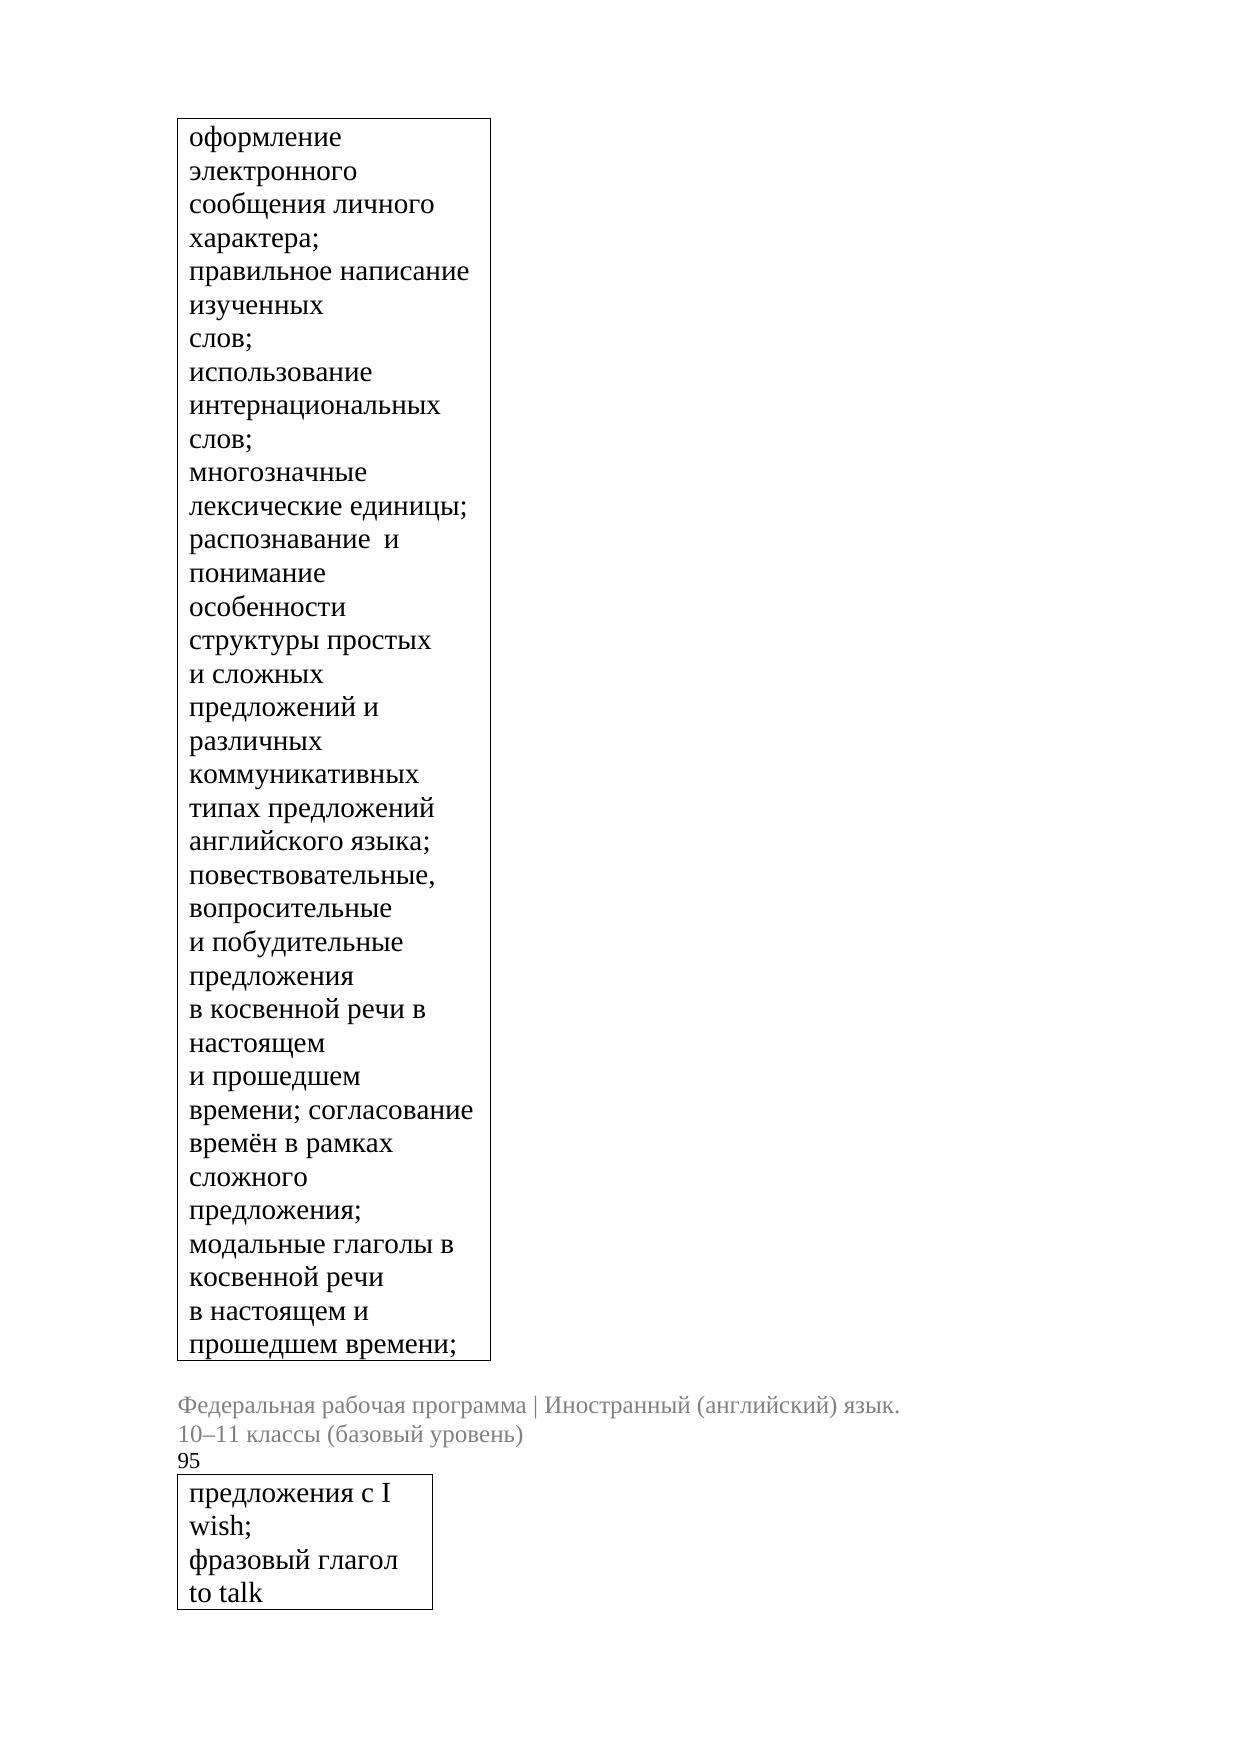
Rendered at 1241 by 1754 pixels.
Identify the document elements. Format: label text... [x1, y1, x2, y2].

text Федеральная рабочая программа | Иностранный (английский) язык. 10–11 классы (базовый уровень) 95 [177, 1361, 1152, 1474]
table_header предложения с I wish; фразовый глагол to talk [178, 1475, 432, 1609]
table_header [178, 119, 490, 1360]
